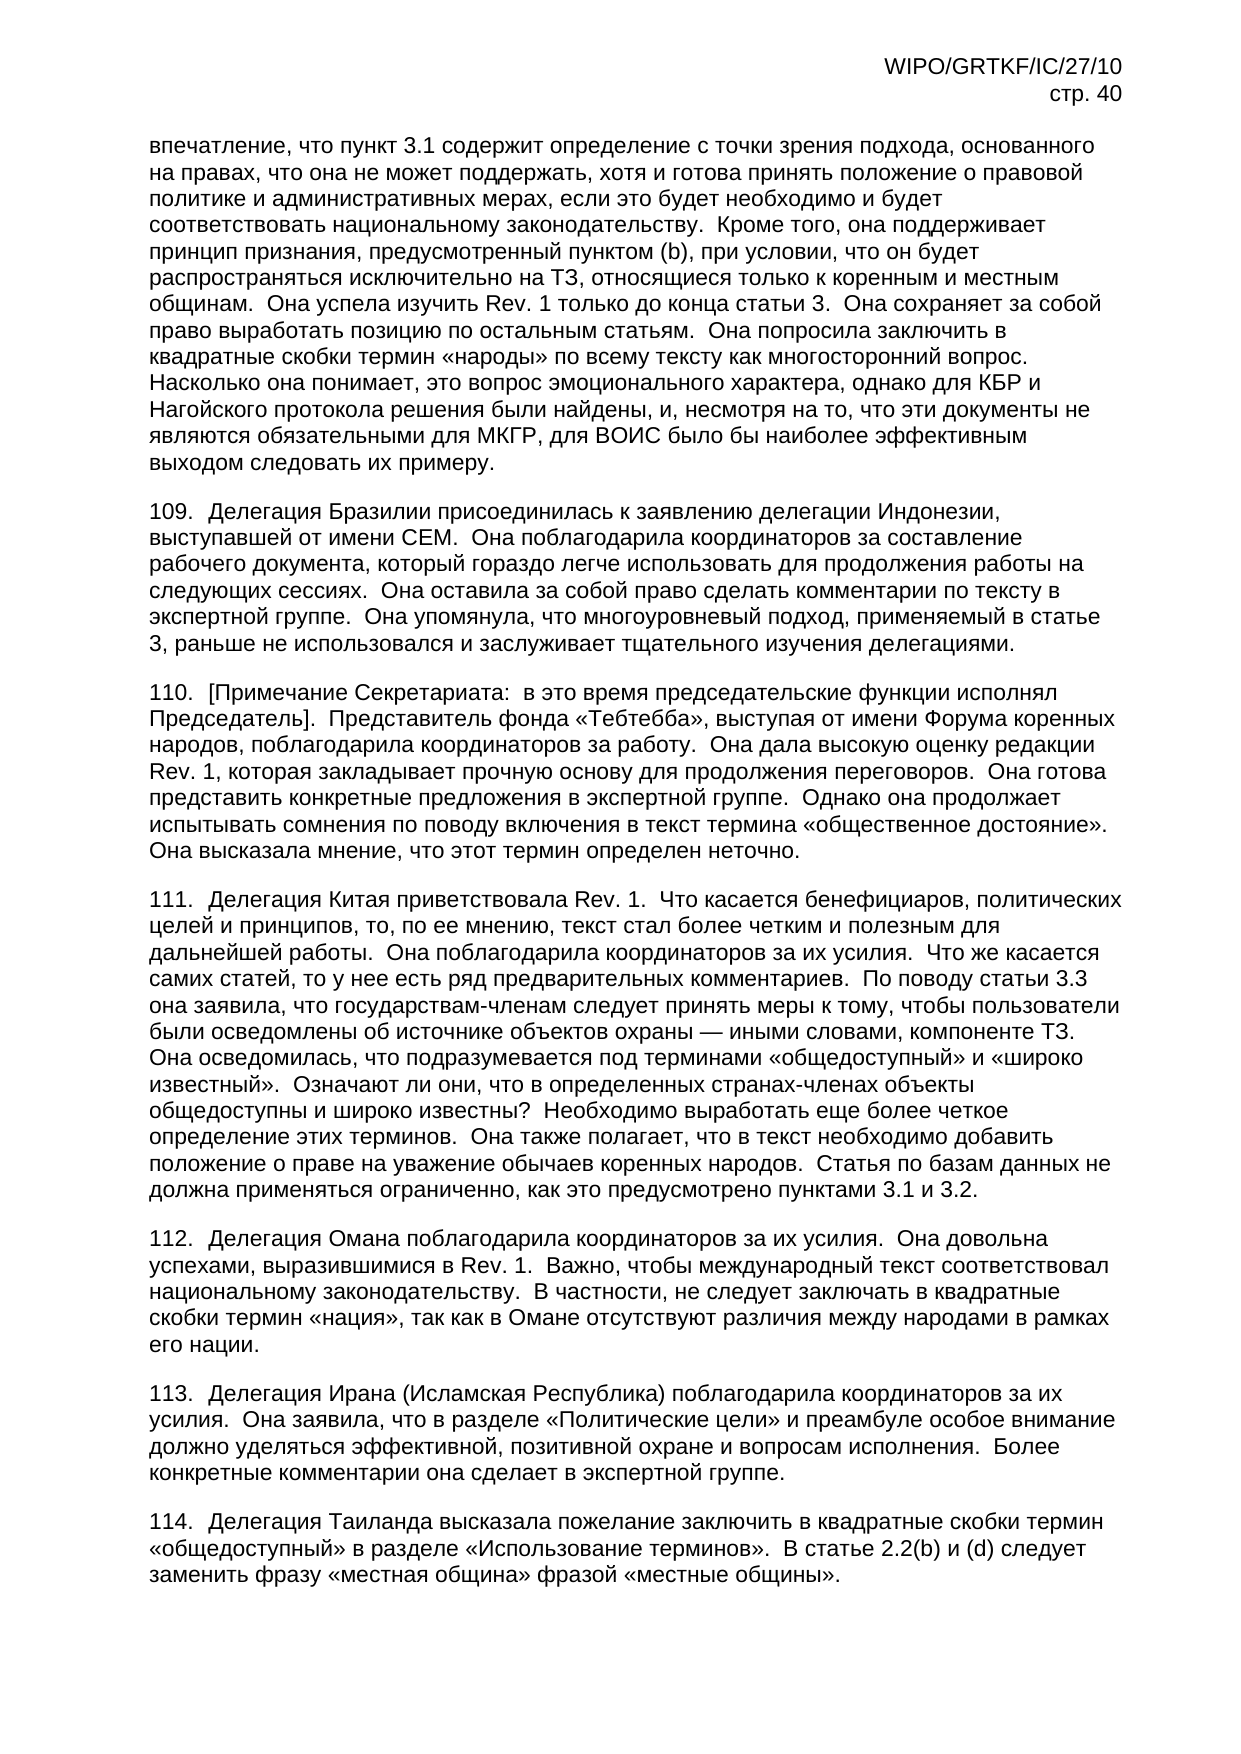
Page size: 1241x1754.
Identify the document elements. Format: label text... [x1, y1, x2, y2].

text Делегация Бразилии присоединилась к заявлению делегации Индонезии, выступавшей от имени СЕМ. Она поблагодарила координаторов за составление рабочего документа, который гораздо легче использовать для продолжения работы на следующих сессиях. Она оставила за собой право сделать комментарии по тексту в экспертной группе. Она упомянула, что многоуровневый подход, применяемый в статье 3, раньше не использовался и заслуживает тщательного изучения делегациями. [149, 498, 1122, 656]
text Делегация Китая приветствовала Rev. 1. Что касается бенефициаров, политических целей и принципов, то, по ее мнению, текст стал более четким и полезным для дальнейшей работы. Она поблагодарила координаторов за их усилия. Что же касается самих статей, то у нее есть ряд предварительных комментариев. По поводу статьи 3.3 она заявила, что государствам-членам следует принять меры к тому, чтобы пользователи были осведомлены об источнике объектов охраны — иными словами, компоненте ТЗ. Она осведомилась, что подразумевается под терминами «общедоступный» и «широко известный». Означают ли они, что в определенных странах-членах объекты общедоступны и широко известны? Необходимо выработать еще более четкое определение этих терминов. Она также полагает, что в текст необходимо добавить положение о праве на уважение обычаев коренных народов. Статья по базам данных не должна применяться ограниченно, как это предусмотрено пунктами 3.1 и 3.2. [149, 886, 1122, 1202]
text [149, 132, 1122, 475]
text Делегация Таиланда высказала пожелание заключить в квадратные скобки термин «общедоступный» в разделе «Использование терминов». В статье 2.2(b) и (d) следует заменить фразу «местная община» фразой «местные общины». [149, 1508, 1122, 1587]
text [Примечание Секретариата: в это время председательские функции исполнял Председатель]. Представитель фонда «Тебтебба», выступая от имени Форума коренных народов, поблагодарила координаторов за работу. Она дала высокую оценку редакции Rev. 1, которая закладывает прочную основу для продолжения переговоров. Она готова представить конкретные предложения в экспертной группе. Однако она продолжает испытывать сомнения по поводу включения в текст термина «общественное достояние». Она высказала мнение, что этот термин определен неточно. [149, 679, 1122, 863]
text Делегация Омана поблагодарила координаторов за их усилия. Она довольна успехами, выразившимися в Rev. 1. Важно, чтобы международный текст соответствовал национальному законодательству. В частности, не следует заключать в квадратные скобки термин «нация», так как в Омане отсутствуют различия между народами в рамках его нации. [149, 1225, 1122, 1357]
text Делегация Ирана (Исламская Республика) поблагодарила координаторов за их усилия. Она заявила, что в разделе «Политические цели» и преамбуле особое внимание должно уделяться эффективной, позитивной охране и вопросам исполнения. Более конкретные комментарии она сделает в экспертной группе. [149, 1380, 1122, 1485]
